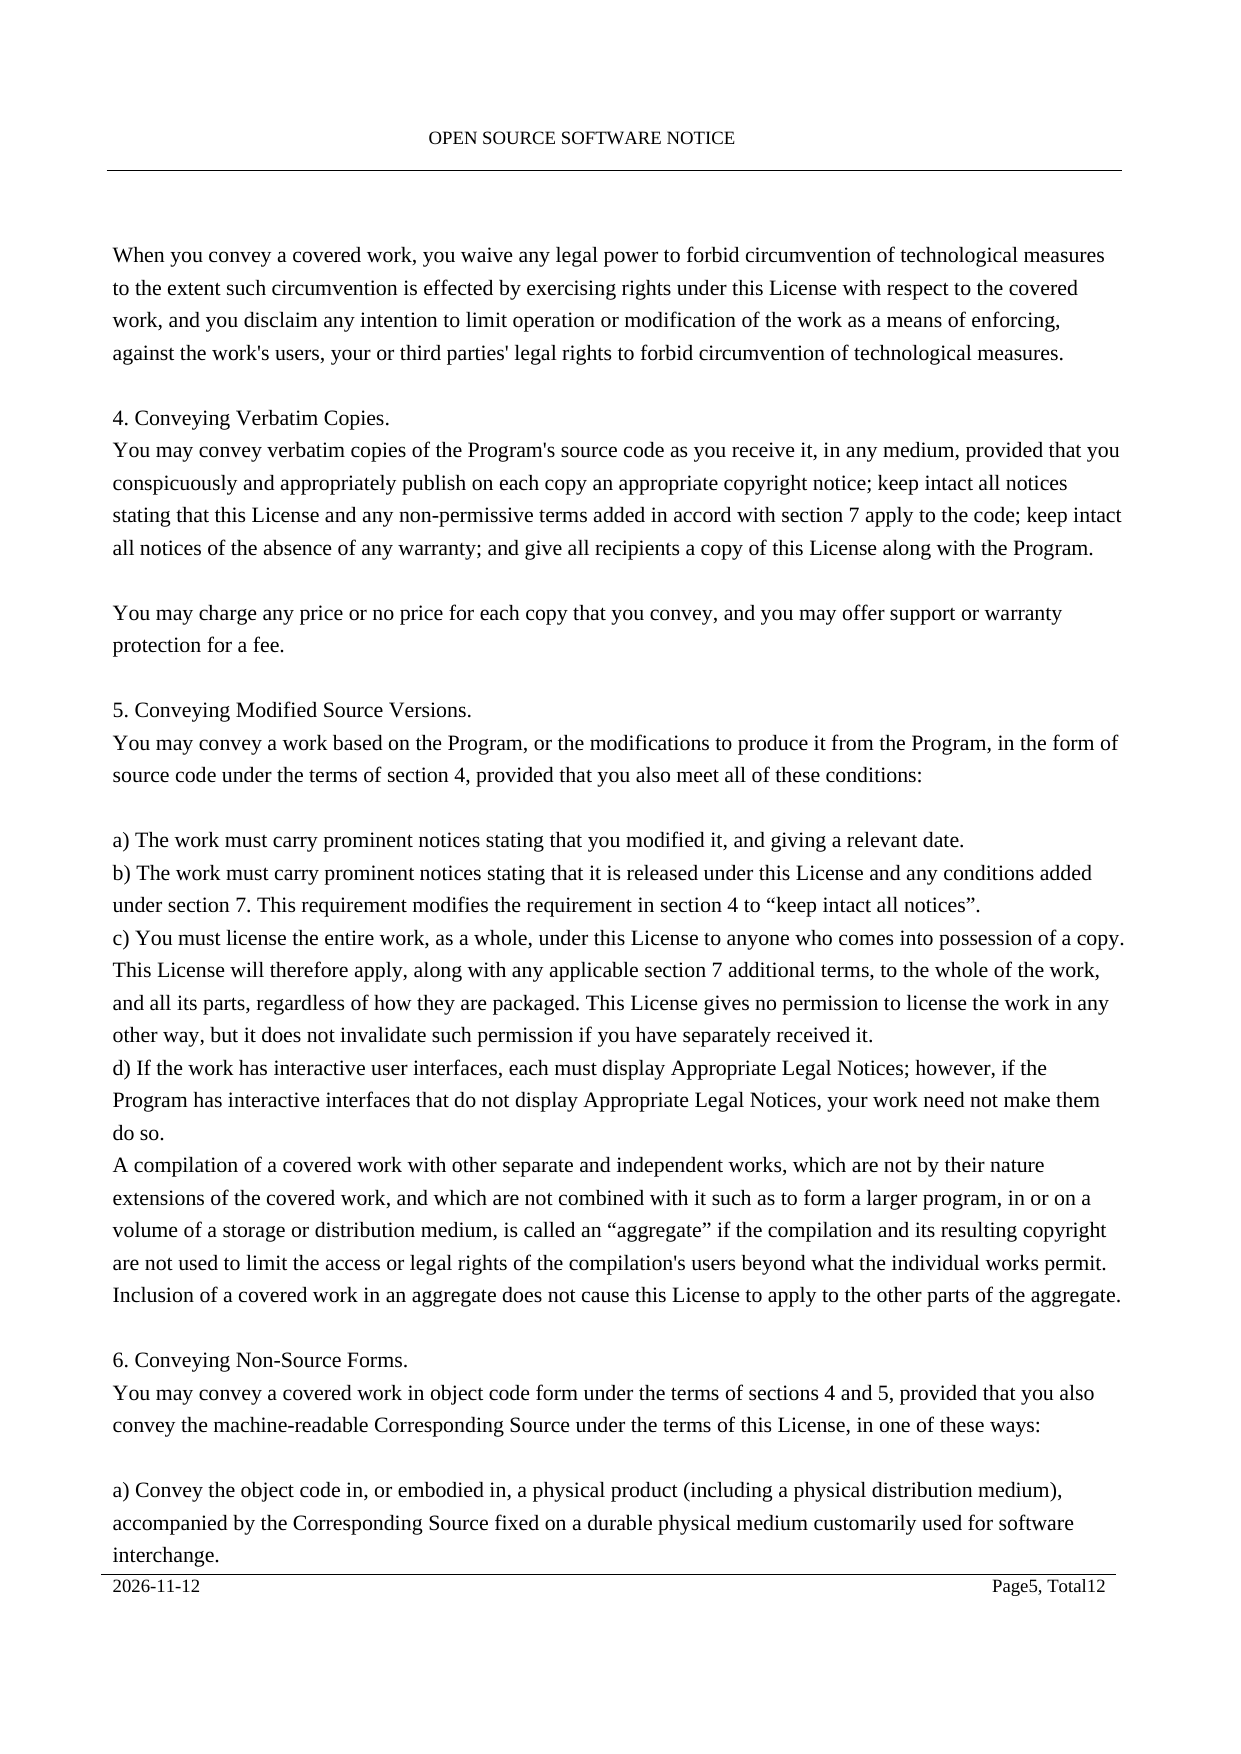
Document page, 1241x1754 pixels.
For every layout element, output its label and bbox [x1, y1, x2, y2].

text [112, 206, 1128, 1571]
